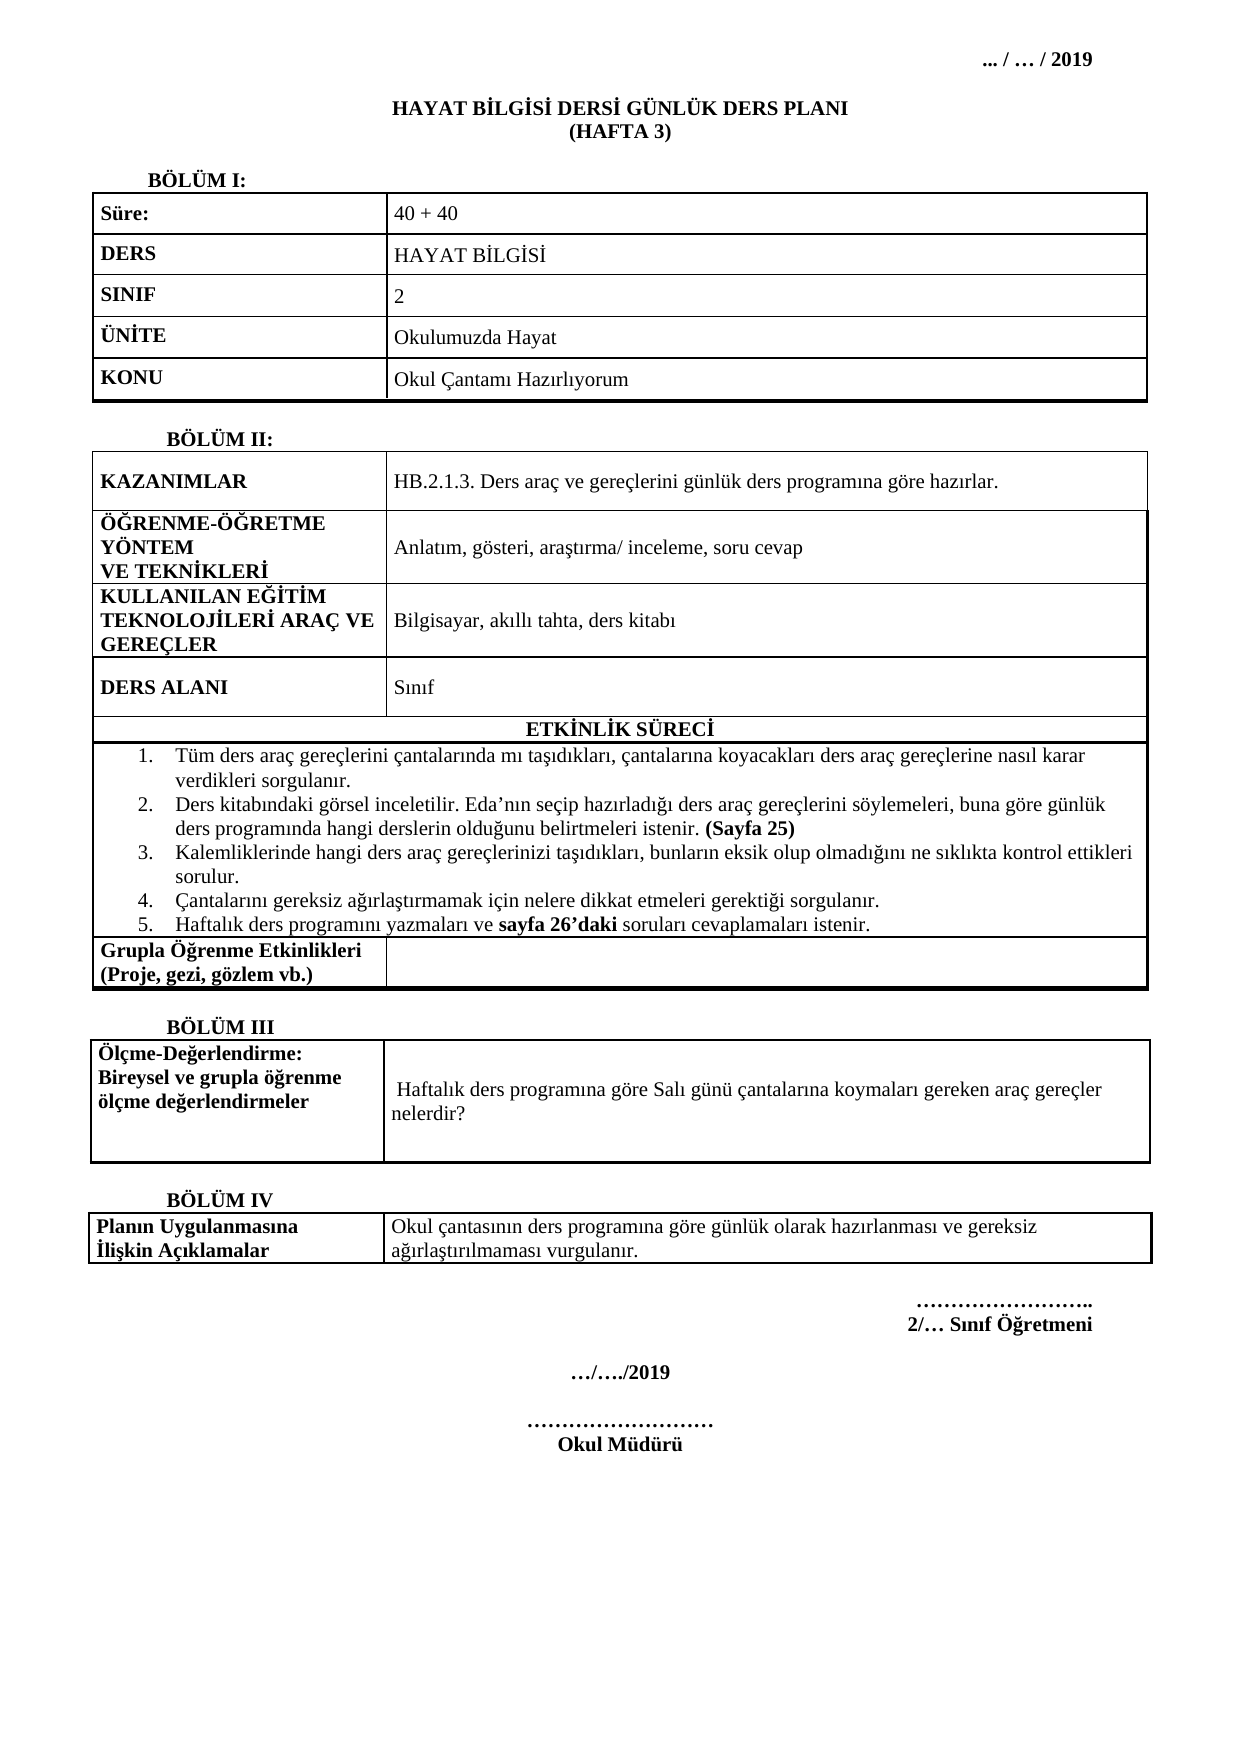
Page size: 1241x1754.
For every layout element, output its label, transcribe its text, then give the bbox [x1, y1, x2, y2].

table_cell ETKİNLİK SÜRECİ [94, 717, 1146, 741]
table_cell KONU [94, 359, 386, 398]
table_cell Bilgisayar, akıllı tahta, ders kitabı [387, 584, 1146, 656]
table_header HB.2.1.3. Ders araç ve gereçlerini günlük ders programına göre hazırlar. [387, 452, 1147, 510]
text HAYAT BİLGİSİ DERSİ GÜNLÜK DERS PLANI [148, 95, 1092, 119]
table_cell 2 [388, 275, 1146, 316]
table_cell DERS ALANI [94, 658, 386, 716]
table_cell ÖĞRENME-ÖĞRETME YÖNTEM VE TEKNİKLERİ [93, 511, 386, 583]
table_cell [387, 938, 1146, 986]
text Okul Müdürü [148, 1432, 1092, 1456]
table_header Haftalık ders programına göre Salı günü çantalarına koymaları gereken araç gereçler nelerdir? [385, 1041, 1149, 1161]
table_cell Anlatım, gösteri, araştırma/ inceleme, soru cevap [387, 511, 1146, 583]
text BÖLÜM I: [148, 168, 1092, 192]
text ……………………… [148, 1408, 1092, 1432]
table_header Ölçme-Değerlendirme: Bireysel ve grupla öğrenme ölçme değerlendirmeler [92, 1041, 383, 1161]
table_cell Sınıf [387, 658, 1146, 716]
table_cell Tüm ders araç gereçlerini çantalarında mı taşıdıkları, çantalarına koyacakları ders araç gereçlerine nasıl karar verdikleri sorgulanır. Ders kitabındaki görsel inceletilir. Eda’nın seçip hazırladığı ders araç gereçlerini söylemeleri, buna göre günlük ders programında hangi derslerin olduğunu belirtmeleri istenir. (Sayfa 25) Kalemliklerinde hangi ders araç gereçlerinizi taşıdıkları, bunların eksik olup olmadığını ne sıklıkta kontrol ettikleri sorulur. Çantalarını gereksiz ağırlaştırmamak için nelere dikkat etmeleri gerektiği sorgulanır. Haftalık ders programını yazmaları ve sayfa 26’daki soruları cevaplamaları istenir. [94, 744, 1146, 936]
table_cell ÜNİTE [94, 317, 386, 357]
table_cell HAYAT BİLGİSİ [388, 235, 1146, 274]
table_cell DERS [94, 235, 386, 274]
table_header 40 + 40 [388, 194, 1146, 233]
table_cell Grupla Öğrenme Etkinlikleri (Proje, gezi, gözlem vb.) [94, 938, 386, 986]
table_header KAZANIMLAR [93, 452, 386, 510]
text …/…./2019 [148, 1360, 1092, 1384]
table_cell KULLANILAN EĞİTİM TEKNOLOJİLERİ ARAÇ VE GEREÇLER [93, 584, 386, 656]
table_cell SINIF [94, 275, 386, 316]
text …………………….. [148, 1288, 1092, 1312]
table_header Okul çantasının ders programına göre günlük olarak hazırlanması ve gereksiz ağırlaştırılmaması vurgulanır. [385, 1214, 1150, 1262]
subtitle BÖLÜM III [148, 1015, 1092, 1039]
text BÖLÜM II: [148, 427, 1092, 451]
table_cell Okul Çantamı Hazırlıyorum [388, 359, 1146, 398]
text (HAFTA 3) [148, 119, 1092, 143]
text ... / … / 2019 [148, 47, 1092, 71]
table_header Planın Uygulanmasına İlişkin Açıklamalar [90, 1214, 383, 1262]
text 2/… Sınıf Öğretmeni [148, 1312, 1092, 1336]
table_cell Okulumuzda Hayat [388, 317, 1146, 357]
table_header Süre: [94, 194, 386, 233]
subtitle BÖLÜM IV [148, 1187, 1092, 1212]
